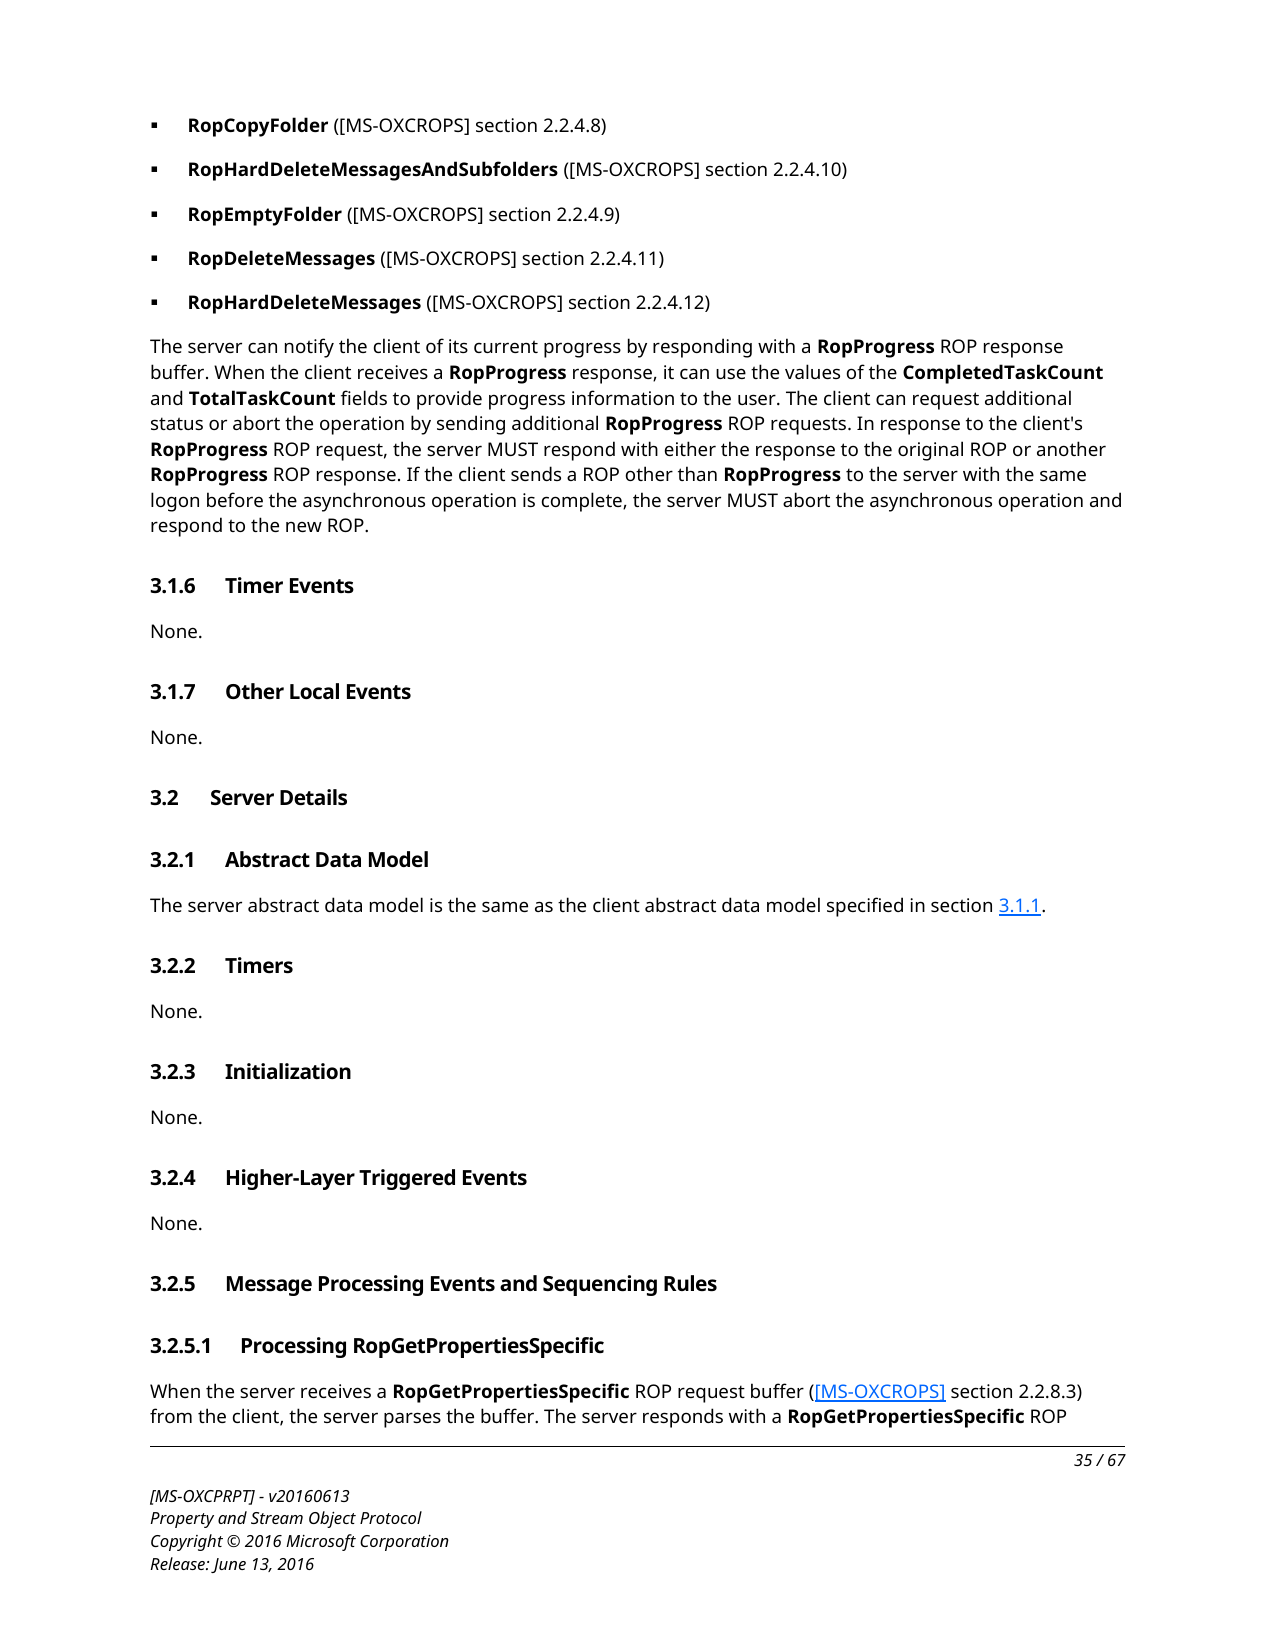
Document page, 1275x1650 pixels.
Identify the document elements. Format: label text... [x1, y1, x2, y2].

text None. [150, 724, 1125, 750]
list RopEmptyFolder ([MS-OXCROPS] section 2.2.4.9) [150, 201, 1125, 227]
list RopHardDeleteMessages ([MS-OXCROPS] section 2.2.4.12) [150, 289, 1125, 315]
subtitle Message Processing Events and Sequencing Rules [150, 1269, 1125, 1298]
subtitle Abstract Data Model [150, 845, 1125, 874]
text The server abstract data model is the same as the client abstract data model specified in section 3.1.1. [150, 892, 1125, 918]
list RopCopyFolder ([MS-OXCROPS] section 2.2.4.8) [150, 112, 1125, 138]
list RopDeleteMessages ([MS-OXCROPS] section 2.2.4.11) [150, 245, 1125, 271]
text None. [150, 618, 1125, 644]
subtitle Initialization [150, 1057, 1125, 1086]
text None. [150, 998, 1125, 1024]
subtitle Timer Events [150, 571, 1125, 600]
subtitle Higher-Layer Triggered Events [150, 1163, 1125, 1192]
text None. [150, 1211, 1125, 1236]
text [150, 1378, 1125, 1429]
text The server can notify the client of its current progress by responding with a RopProgress ROP response buffer. When the client receives a RopProgress response, it can use the values of the CompletedTaskCount and TotalTaskCount fields to provide progress information to the user. The client can request additional status or abort the operation by sending additional RopProgress ROP requests. In response to the client's RopProgress ROP request, the server MUST respond with either the response to the original ROP or another RopProgress ROP response. If the client sends a ROP other than RopProgress to the server with the same logon before the asynchronous operation is complete, the server MUST abort the asynchronous operation and respond to the new ROP. [150, 334, 1125, 538]
subtitle Other Local Events [150, 677, 1125, 706]
text None. [150, 1104, 1125, 1130]
subtitle Server Details [150, 783, 1125, 812]
subtitle Timers [150, 951, 1125, 980]
subtitle Processing RopGetPropertiesSpecific [150, 1331, 1125, 1359]
list RopHardDeleteMessagesAndSubfolders ([MS-OXCROPS] section 2.2.4.10) [150, 157, 1125, 182]
